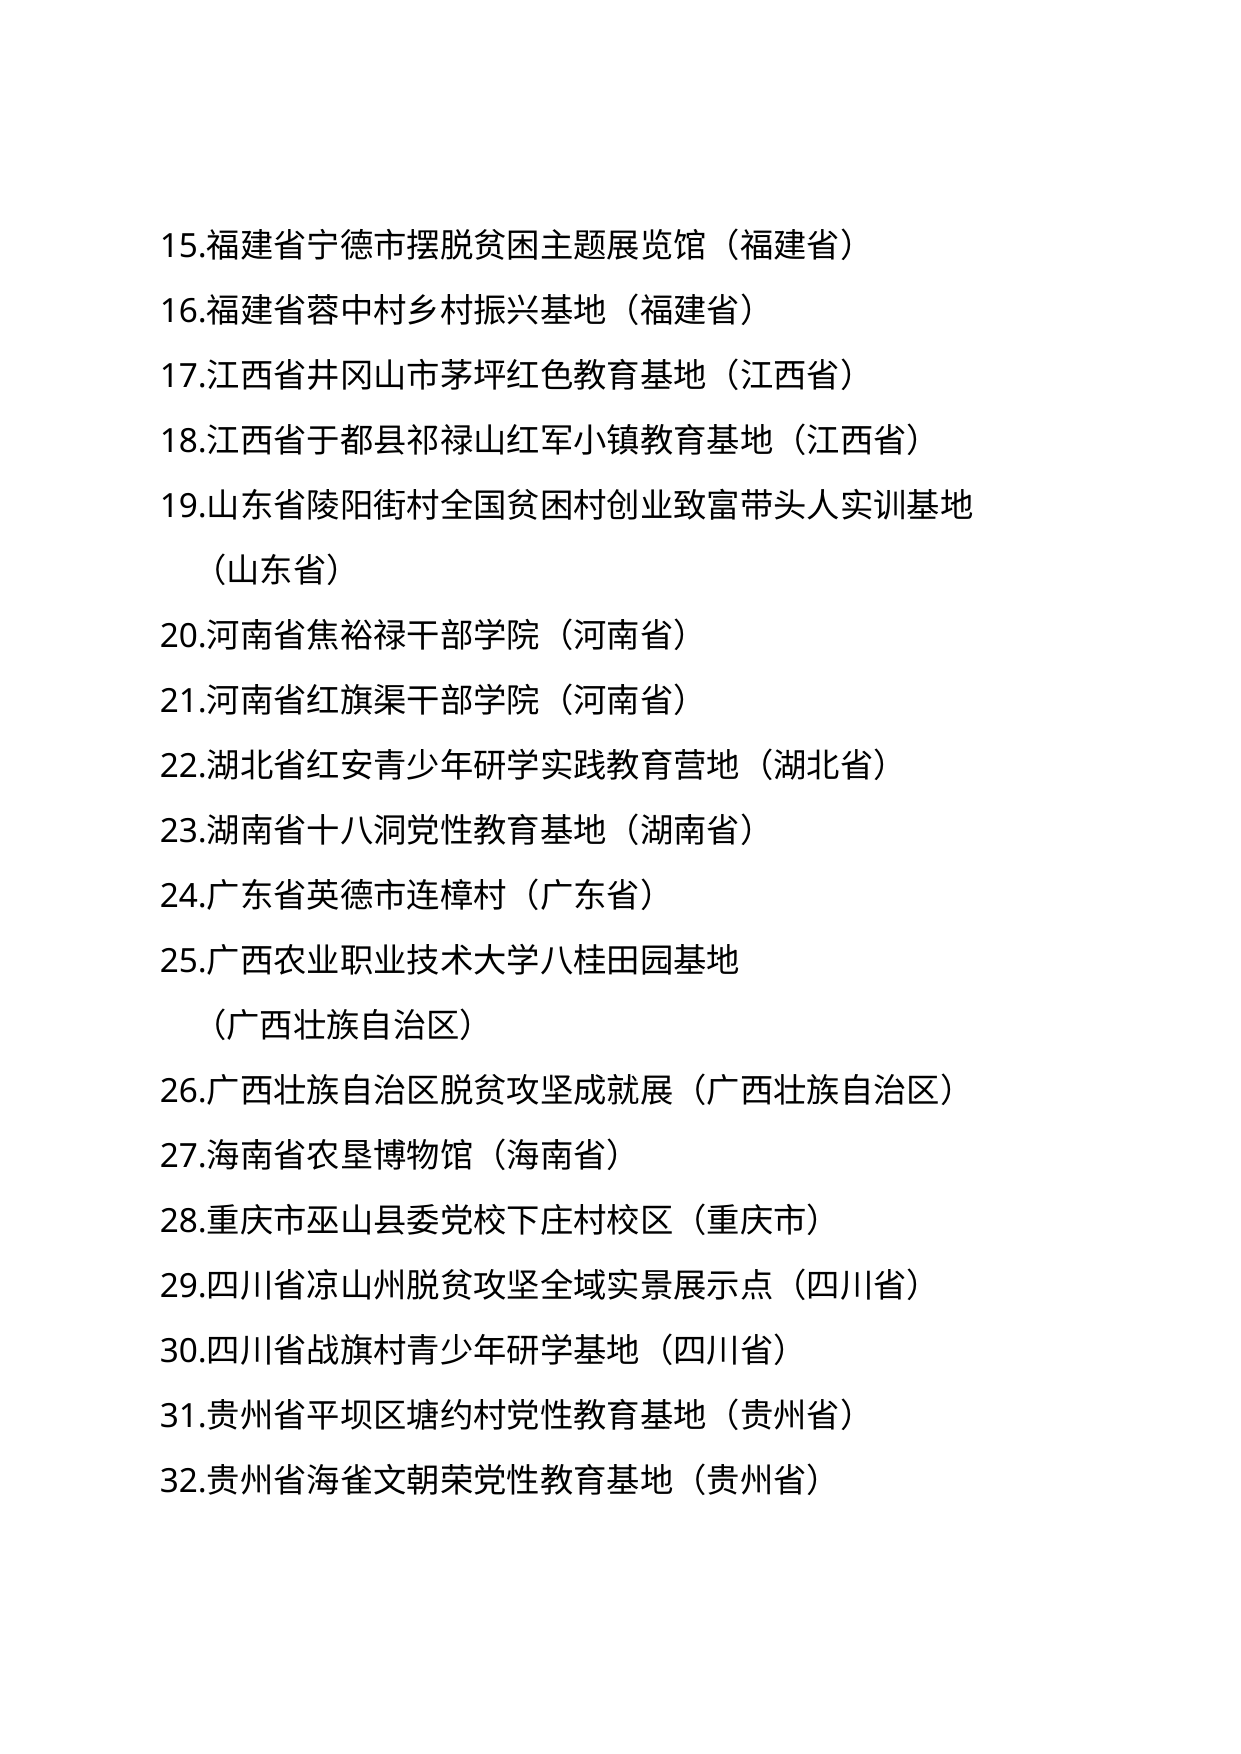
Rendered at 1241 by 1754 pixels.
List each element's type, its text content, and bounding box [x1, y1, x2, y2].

text 22.湖北省红安青少年研学实践教育营地（湖北省） [159, 731, 1081, 796]
text 19.山东省陵阳街村全国贫困村创业致富带头人实训基地 [159, 471, 1081, 536]
text 27.海南省农垦博物馆（海南省） [159, 1121, 1081, 1186]
text 24.广东省英德市连樟村（广东省） [159, 861, 1081, 926]
text 28.重庆市巫山县委党校下庄村校区（重庆市） [159, 1186, 1081, 1251]
text 20.河南省焦裕禄干部学院（河南省） [159, 601, 1081, 666]
text 15.福建省宁德市摆脱贫困主题展览馆（福建省） [159, 211, 1081, 276]
text 32.贵州省海雀文朝荣党性教育基地（贵州省） [159, 1446, 1081, 1511]
text （山东省） [159, 536, 1081, 601]
text 30.四川省战旗村青少年研学基地（四川省） [159, 1316, 1081, 1381]
text 17.江西省井冈山市茅坪红色教育基地（江西省） [159, 341, 1081, 406]
text （广西壮族自治区） [159, 991, 1081, 1056]
text 18.江西省于都县祁禄山红军小镇教育基地（江西省） [159, 406, 1081, 471]
text 29.四川省凉山州脱贫攻坚全域实景展示点（四川省） [159, 1251, 1081, 1316]
text 26.广西壮族自治区脱贫攻坚成就展（广西壮族自治区） [159, 1056, 1081, 1121]
text 31.贵州省平坝区塘约村党性教育基地（贵州省） [159, 1381, 1081, 1446]
text 25.广西农业职业技术大学八桂田园基地 [159, 926, 1081, 991]
text 16.福建省蓉中村乡村振兴基地（福建省） [159, 276, 1081, 341]
text 21.河南省红旗渠干部学院（河南省） [159, 666, 1081, 731]
text 23.湖南省十八洞党性教育基地（湖南省） [159, 796, 1081, 861]
